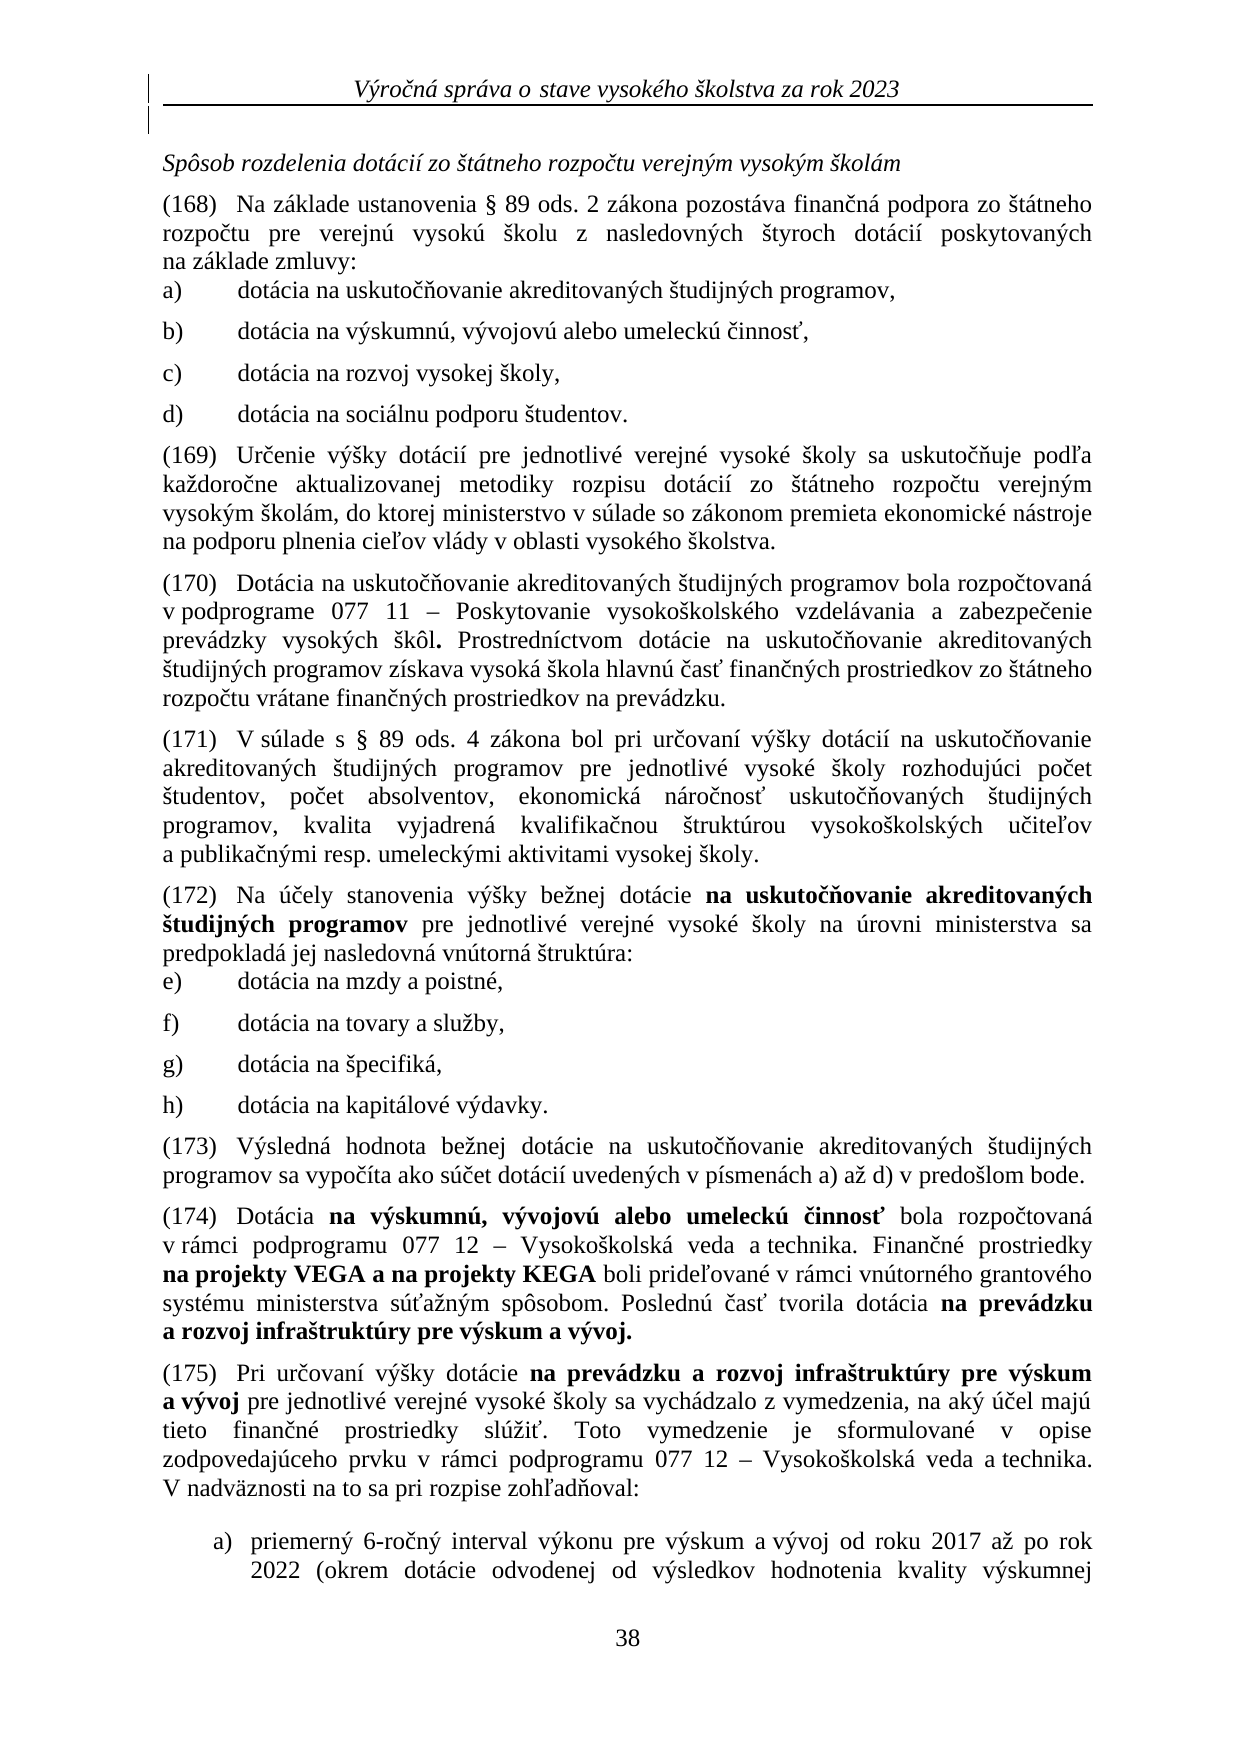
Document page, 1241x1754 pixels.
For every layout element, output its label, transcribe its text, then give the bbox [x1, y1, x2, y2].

list dotácia na rozvoj vysokej školy, [162, 358, 1093, 386]
text Dotácia na uskutočňovanie akreditovaných študijných programov bola rozpočtovaná v podprograme 077 11 – Poskytovanie vysokoškolského vzdelávania a zabezpečenie prevádzky vysokých škôl. Prostredníctvom dotácie na uskutočňovanie akreditovaných študijných programov získava vysoká škola hlavnú časť finančných prostriedkov zo štátneho rozpočtu vrátane finančných prostriedkov na prevádzku. [162, 568, 1093, 711]
text Výsledná hodnota bežnej dotácie na uskutočňovanie akreditovaných študijných programov sa vypočíta ako súčet dotácií uvedených v písmenách a) až d) v predošlom bode. [162, 1131, 1093, 1189]
text Na základe ustanovenia § 89 ods. 2 zákona pozostáva finančná podpora zo štátneho rozpočtu pre verejnú vysokú školu z nasledovných štyroch dotácií poskytovaných na základe zmluvy: [162, 189, 1093, 275]
list dotácia na mzdy a poistné, [162, 966, 1093, 995]
text Pri určovaní výšky dotácie na prevádzku a rozvoj infraštruktúry pre výskum a vývoj pre jednotlivé verejné vysoké školy sa vychádzalo z vymedzenia, na aký účel majú tieto finančné prostriedky slúžiť. Toto vymedzenie je sformulované v opise zodpovedajúceho prvku v rámci podprogramu 077 12 – Vysokoškolská veda a technika. V nadväznosti na to sa pri rozpise zohľadňoval: [162, 1358, 1093, 1501]
list dotácia na uskutočňovanie akreditovaných študijných programov, [162, 275, 1093, 304]
list dotácia na sociálnu podporu študentov. [162, 399, 1093, 428]
list dotácia na kapitálové výdavky. [162, 1090, 1093, 1119]
text Určenie výšky dotácií pre jednotlivé verejné vysoké školy sa uskutočňuje podľa každoročne aktualizovanej metodiky rozpisu dotácií zo štátneho rozpočtu verejným vysokým školám, do ktorej ministerstvo v súlade so zákonom premieta ekonomické nástroje na podporu plnenia cieľov vlády v oblasti vysokého školstva. [162, 440, 1093, 555]
subtitle Spôsob rozdelenia dotácií zo štátneho rozpočtu verejným vysokým školám [162, 148, 1093, 176]
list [213, 1526, 1093, 1584]
list dotácia na špecifiká, [162, 1049, 1093, 1078]
list dotácia na tovary a služby, [162, 1008, 1093, 1036]
text Na účely stanovenia výšky bežnej dotácie na uskutočňovanie akreditovaných študijných programov pre jednotlivé verejné vysoké školy na úrovni ministerstva sa predpokladá jej nasledovná vnútorná štruktúra: [162, 880, 1093, 966]
list dotácia na výskumnú, vývojovú alebo umeleckú činnosť, [162, 316, 1093, 345]
text Dotácia na výskumnú, vývojovú alebo umeleckú činnosť bola rozpočtovaná v rámci podprogramu 077 12 – Vysokoškolská veda a technika. Finančné prostriedky na projekty VEGA a na projekty KEGA boli prideľované v rámci vnútorného grantového systému ministerstva súťažným spôsobom. Poslednú časť tvorila dotácia na prevádzku a rozvoj infraštruktúry pre výskum a vývoj. [162, 1201, 1093, 1345]
text V súlade s § 89 ods. 4 zákona bol pri určovaní výšky dotácií na uskutočňovanie akreditovaných študijných programov pre jednotlivé vysoké školy rozhodujúci počet študentov, počet absolventov, ekonomická náročnosť uskutočňovaných študijných programov, kvalita vyjadrená kvalifikačnou štruktúrou vysokoškolských učiteľov a publikačnými resp. umeleckými aktivitami vysokej školy. [162, 724, 1093, 868]
